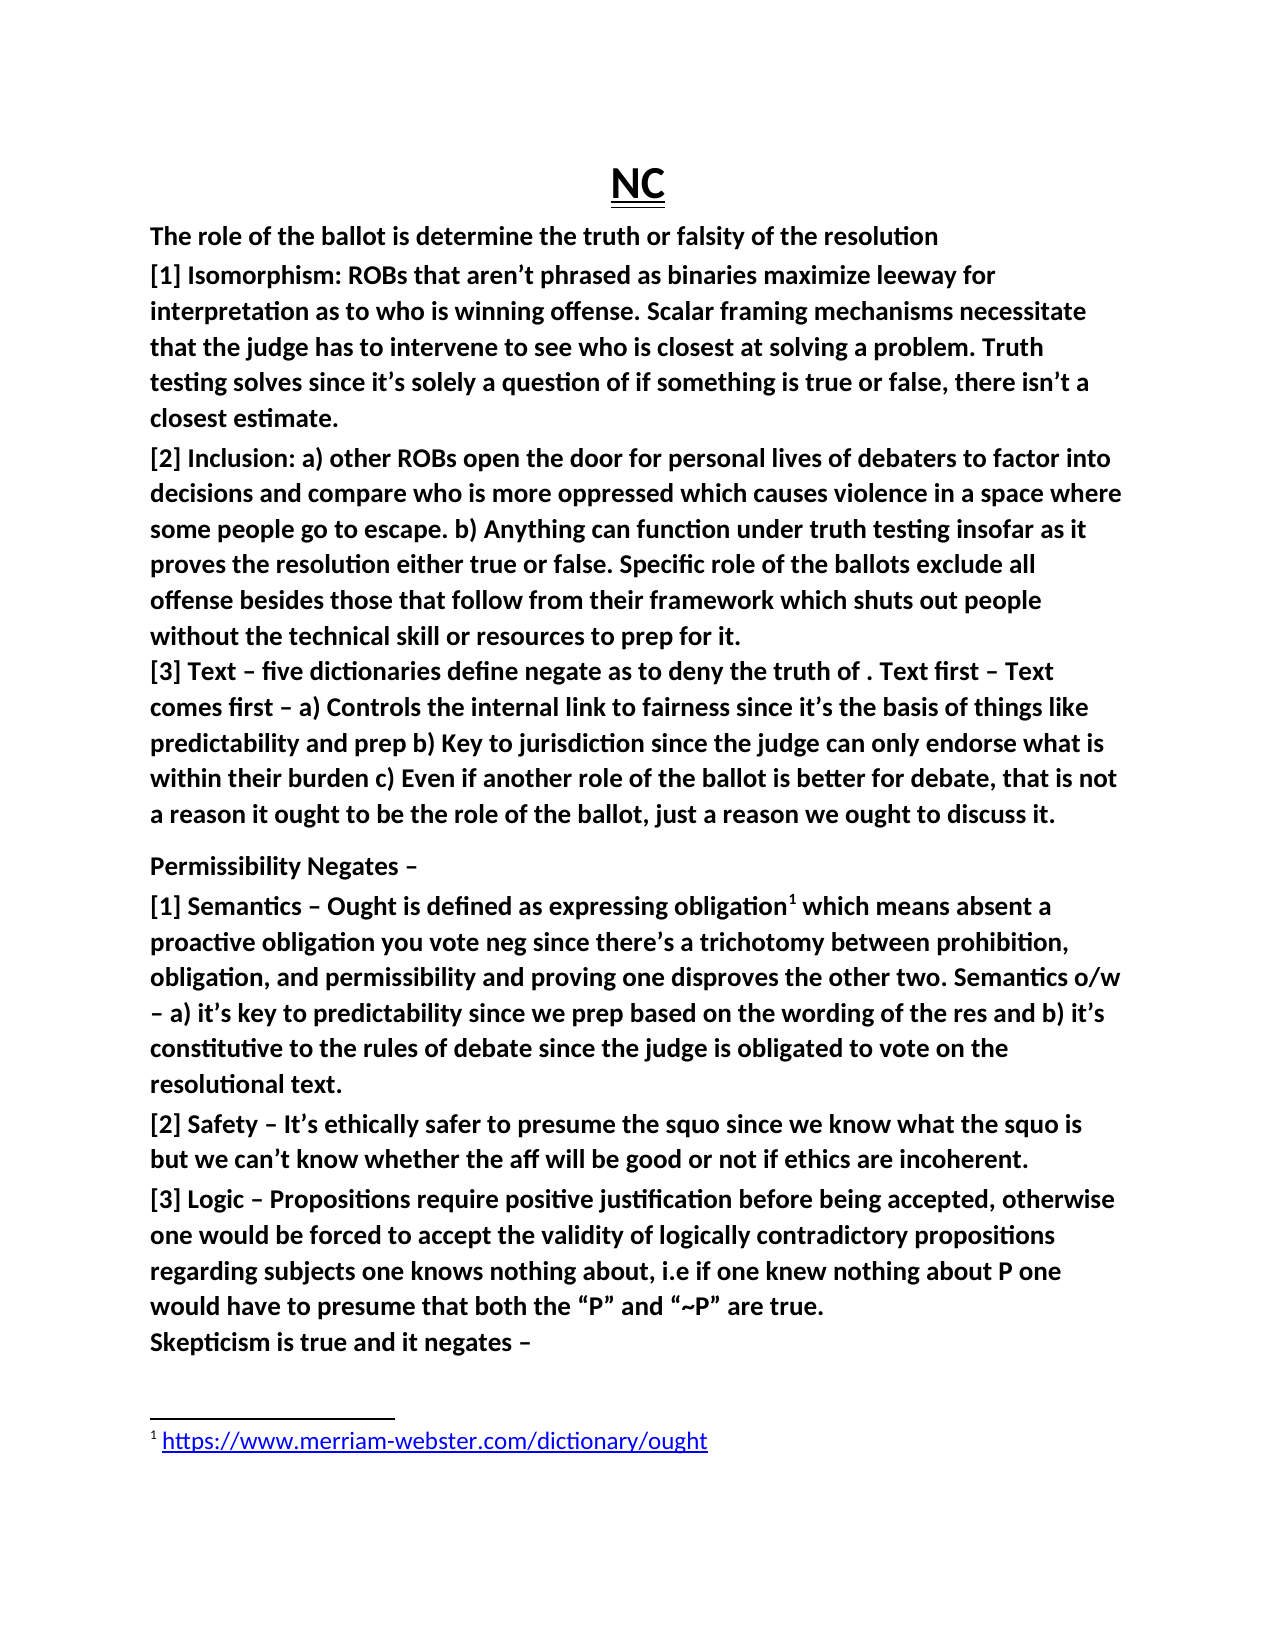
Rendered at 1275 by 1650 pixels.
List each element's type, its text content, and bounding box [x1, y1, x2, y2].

text [3] Text – five dictionaries define negate as to deny the truth of . Text first – Text comes first – a) Controls the internal link to fairness since it’s the basis of things like predictability and prep b) Key to jurisdiction since the judge can only endorse what is within their burden c) Even if another role of the ballot is better for debate, that is not a reason it ought to be the role of the ballot, just a reason we ought to discuss it. [150, 654, 1125, 830]
text Skepticism is true and it negates – [150, 1325, 1125, 1358]
text [2] Safety – It’s ethically safer to presume the squo since we know what the squo is but we can’t know whether the aff will be good or not if ethics are incoherent. [150, 1107, 1125, 1176]
text [1] Isomorphism: ROBs that aren’t phrased as binaries maximize leeway for interpretation as to who is winning offense. Scalar framing mechanisms necessitate that the judge has to intervene to see who is closest at solving a problem. Truth testing solves since it’s solely a question of if something is true or false, there isn’t a closest estimate. [150, 258, 1125, 434]
subtitle The role of the ballot is determine the truth or falsity of the resolution [150, 219, 1125, 252]
subtitle NC [150, 154, 1125, 210]
text [2] Inclusion: a) other ROBs open the door for personal lives of debaters to factor into decisions and compare who is more oppressed which causes violence in a space where some people go to escape. b) Anything can function under truth testing insofar as it proves the resolution either true or false. Specific role of the ballots exclude all offense besides those that follow from their framework which shuts out people without the technical skill or resources to prep for it. [150, 441, 1125, 652]
text [3] Logic – Propositions require positive justification before being accepted, otherwise one would be forced to accept the validity of logically contradictory propositions regarding subjects one knows nothing about, i.e if one knew nothing about P one would have to presume that both the “P” and “~P” are true. [150, 1182, 1125, 1322]
text [1] Semantics – Ought is defined as expressing obligation which means absent a proactive obligation you vote neg since there’s a trichotomy between prohibition, obligation, and permissibility and proving one disproves the other two. Semantics o/w – a) it’s key to predictability since we prep based on the wording of the res and b) it’s constitutive to the rules of debate since the judge is obligated to vote on the resolutional text. [150, 889, 1125, 1100]
text Permissibility Negates – [150, 849, 1125, 882]
